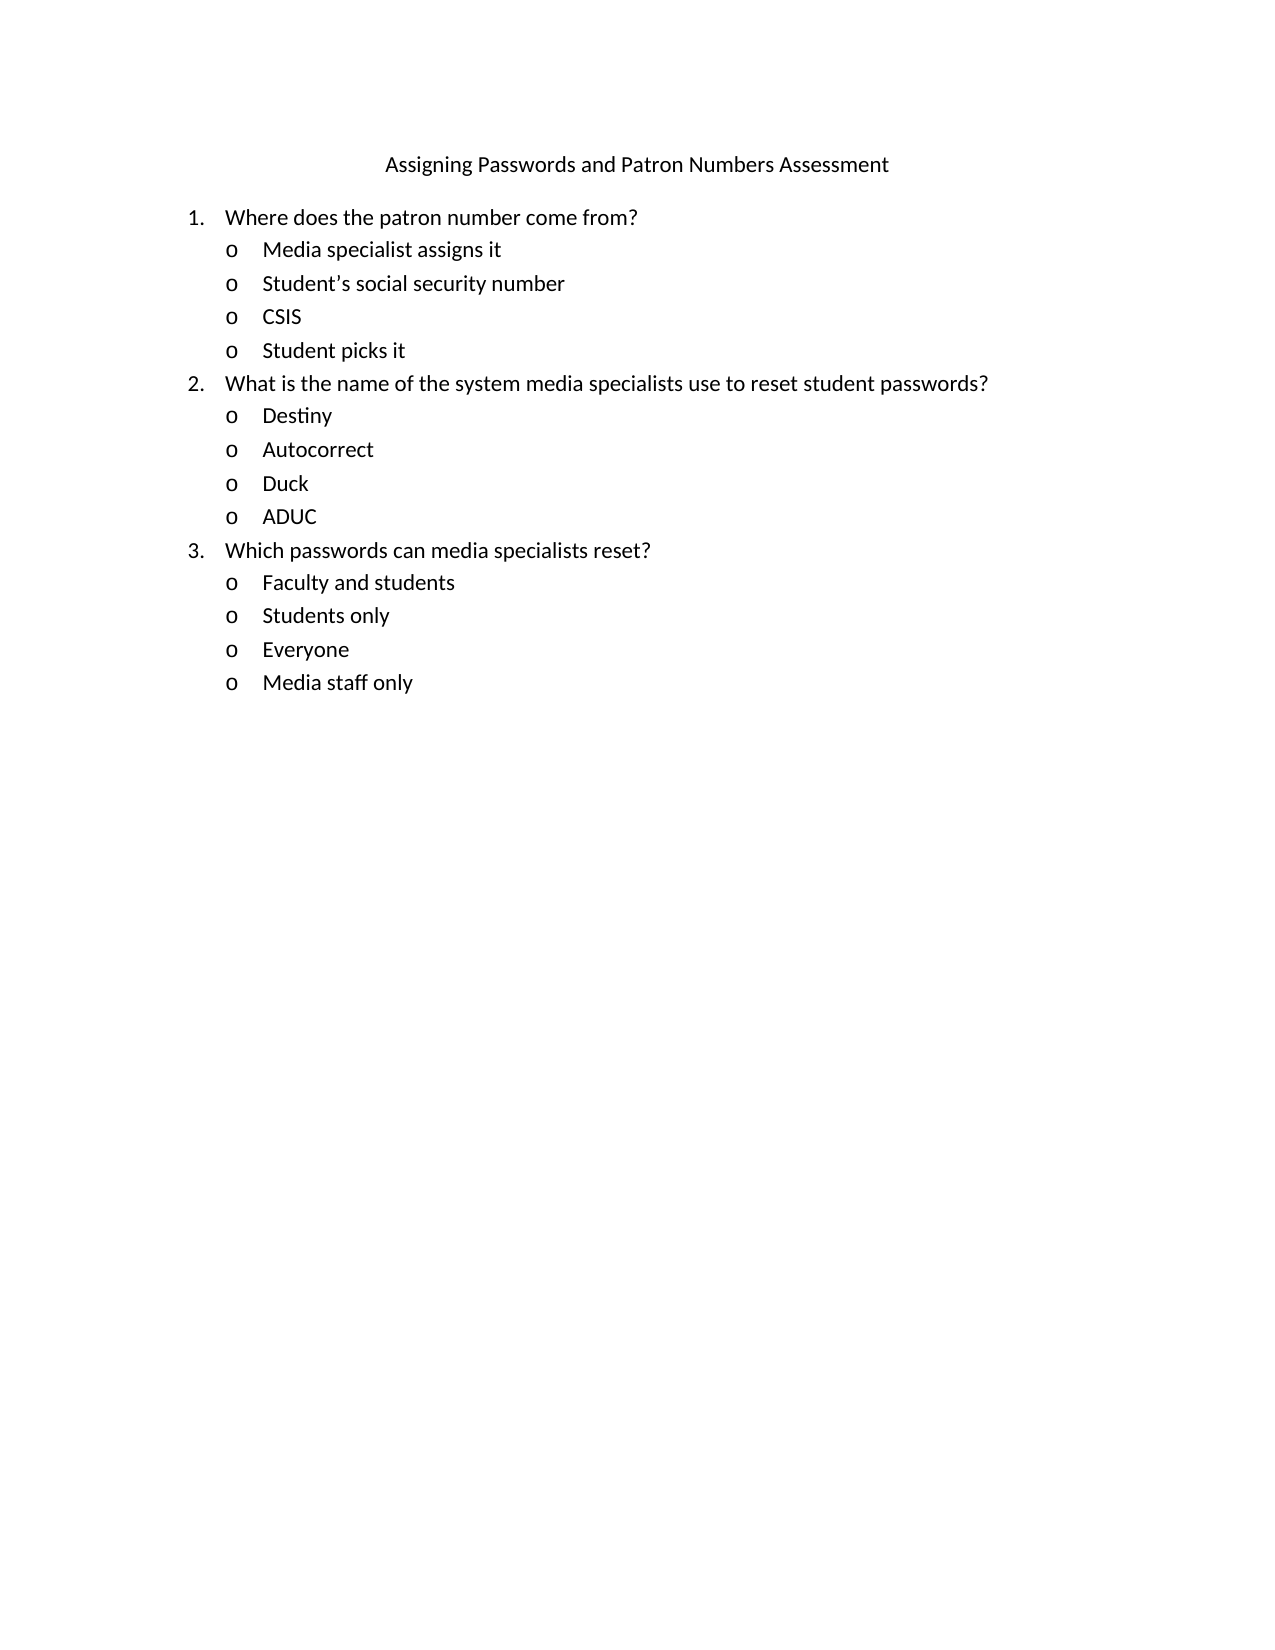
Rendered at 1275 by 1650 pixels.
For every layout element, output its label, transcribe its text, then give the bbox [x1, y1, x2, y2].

list Where does the patron number come from? [187, 203, 1125, 231]
list Student’s social security number [225, 269, 1125, 298]
list ADUC [225, 502, 1125, 531]
list Media staff only [225, 668, 1125, 698]
list Everyone [225, 635, 1125, 664]
list Students only [225, 601, 1125, 631]
list CSIS [225, 302, 1125, 331]
list Faculty and students [225, 568, 1125, 597]
list What is the name of the system media specialists use to reset student passwords? [187, 369, 1125, 397]
list Destiny [225, 402, 1125, 431]
list Duck [225, 469, 1125, 498]
list Student picks it [225, 336, 1125, 365]
text Assigning Passwords and Patron Numbers Assessment [150, 150, 1125, 178]
list Media specialist assigns it [225, 235, 1125, 264]
list Autocorrect [225, 435, 1125, 464]
list Which passwords can media specialists reset? [187, 536, 1125, 564]
